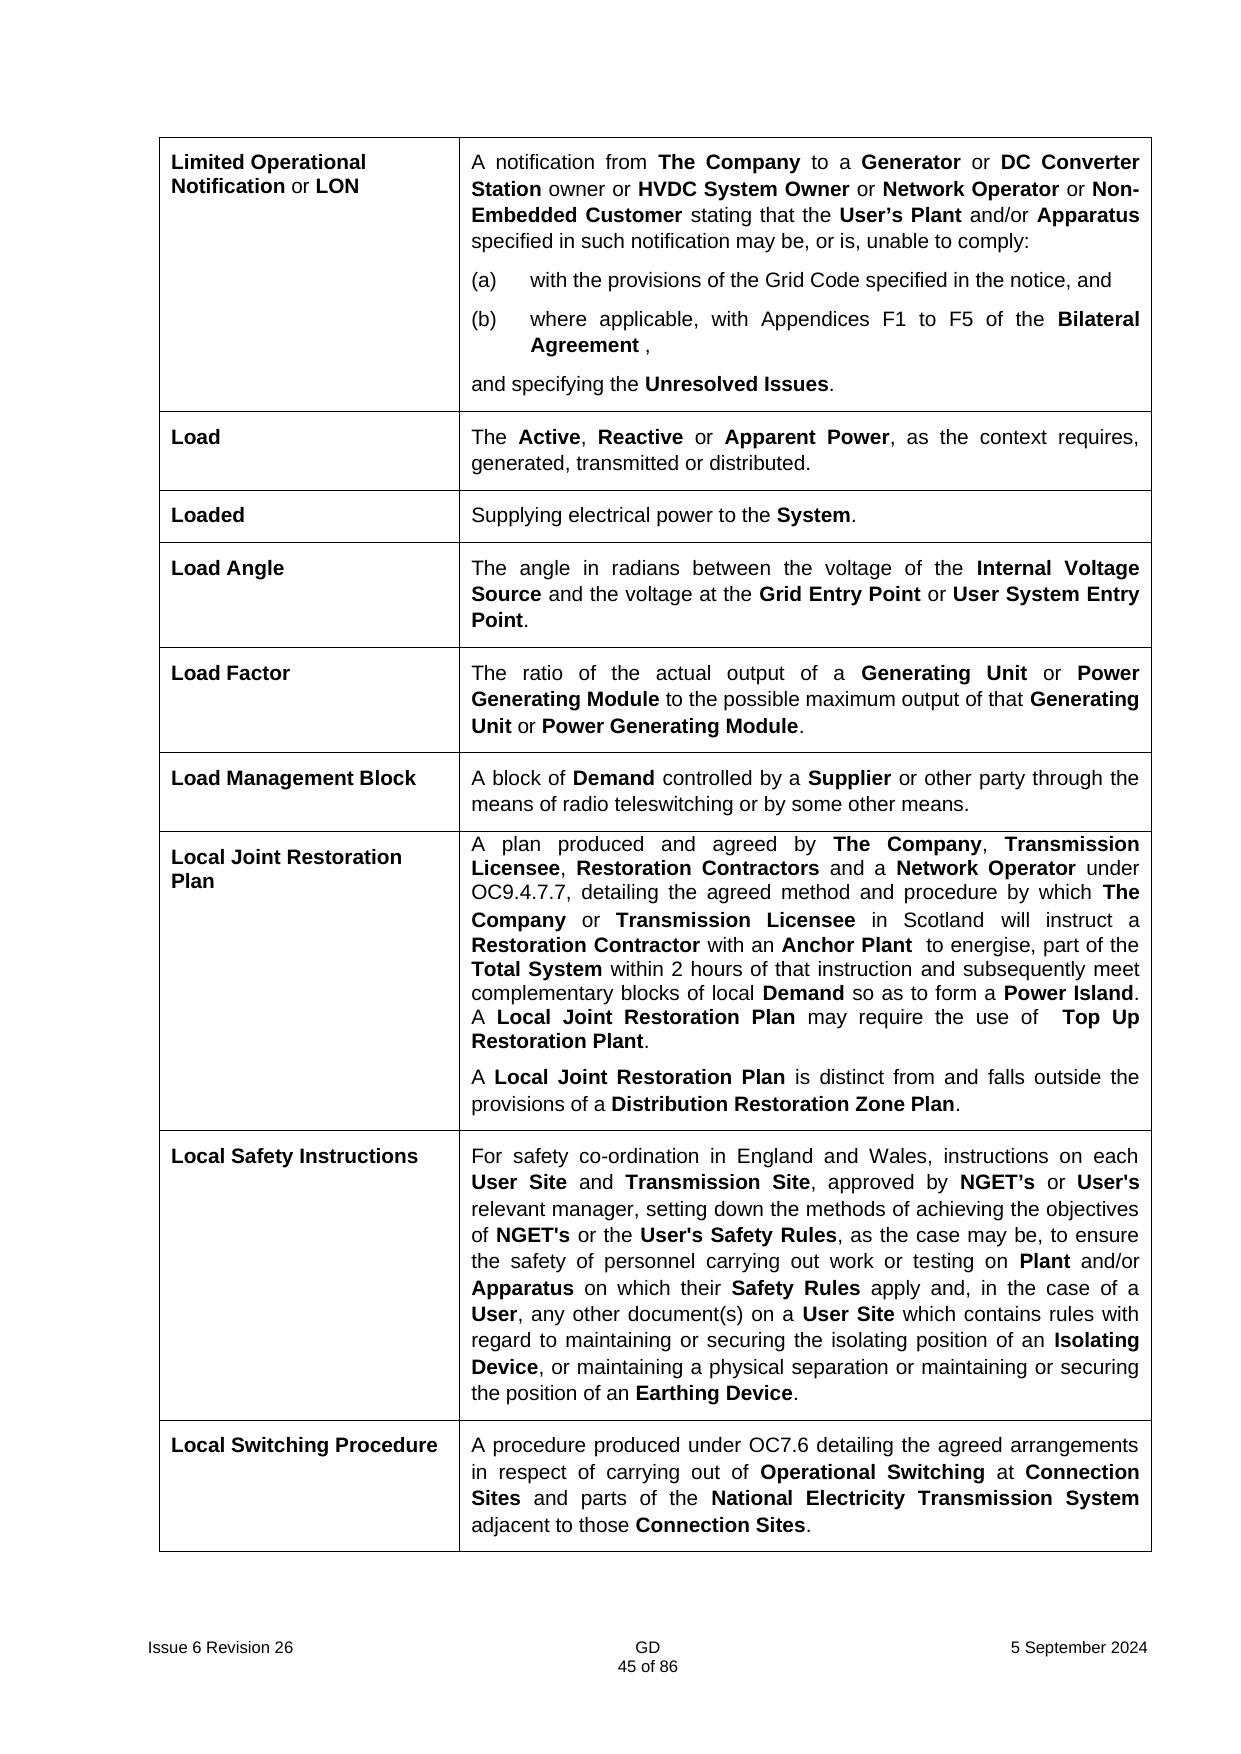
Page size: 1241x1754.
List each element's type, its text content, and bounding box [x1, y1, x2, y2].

table_cell The ratio of the actual output of a Generating Unit or Power Generating Module to the possible maximum output of that Generating Unit or Power Generating Module. [460, 648, 1151, 752]
table_cell The angle in radians between the voltage of the Internal Voltage Source and the voltage at the Grid Entry Point or User System Entry Point. [460, 543, 1151, 647]
table_cell Local Joint Restoration Plan [160, 832, 459, 1130]
table_cell Local Switching Procedure [160, 1421, 459, 1551]
table_cell A plan produced and agreed by The Company, Transmission Licensee, Restoration Contractors and a Network Operator under OC9.4.7.7, detailing the agreed method and procedure by which The Company or Transmission Licensee in Scotland will instruct a Restoration Contractor with an Anchor Plant to energise, part of the Total System within 2 hours of that instruction and subsequently meet complementary blocks of local Demand so as to form a Power Island. A Local Joint Restoration Plan may require the use of Top Up Restoration Plant. A Local Joint Restoration Plan is distinct from and falls outside the provisions of a Distribution Restoration Zone Plan. [460, 832, 1151, 1130]
table_cell Supplying electrical power to the System. [460, 491, 1151, 542]
table_cell Load Management Block [160, 753, 459, 831]
table_cell Loaded [160, 491, 459, 542]
table_cell Load Factor [160, 648, 459, 752]
table_cell Load Angle [160, 543, 459, 647]
table_cell The Active, Reactive or Apparent Power, as the context requires, generated, transmitted or distributed. [460, 412, 1151, 490]
table_cell For safety co-ordination in England and Wales, instructions on each User Site and Transmission Site, approved by NGET’s or User's relevant manager, setting down the methods of achieving the objectives of NGET's or the User's Safety Rules, as the case may be, to ensure the safety of personnel carrying out work or testing on Plant and/or Apparatus on which their Safety Rules apply and, in the case of a User, any other document(s) on a User Site which contains rules with regard to maintaining or securing the isolating position of an Isolating Device, or maintaining a physical separation or maintaining or securing the position of an Earthing Device. [460, 1131, 1151, 1420]
table_cell A block of Demand controlled by a Supplier or other party through the means of radio teleswitching or by some other means. [460, 753, 1151, 831]
table_cell Limited Operational Notification or LON [160, 138, 459, 411]
table_cell A procedure produced under OC7.6 detailing the agreed arrangements in respect of carrying out of Operational Switching at Connection Sites and parts of the National Electricity Transmission System adjacent to those Connection Sites. [460, 1421, 1151, 1551]
table_cell A notification from The Company to a Generator or DC Converter Station owner or HVDC System Owner or Network Operator or Non-Embedded Customer stating that the User’s Plant and/or Apparatus specified in such notification may be, or is, unable to comply: (a) with the provisions of the Grid Code specified in the notice, and (b) where applicable, with Appendices F1 to F5 of the Bilateral Agreement , and specifying the Unresolved Issues. [460, 138, 1151, 411]
table_cell Load [160, 412, 459, 490]
table_cell Local Safety Instructions [160, 1131, 459, 1420]
